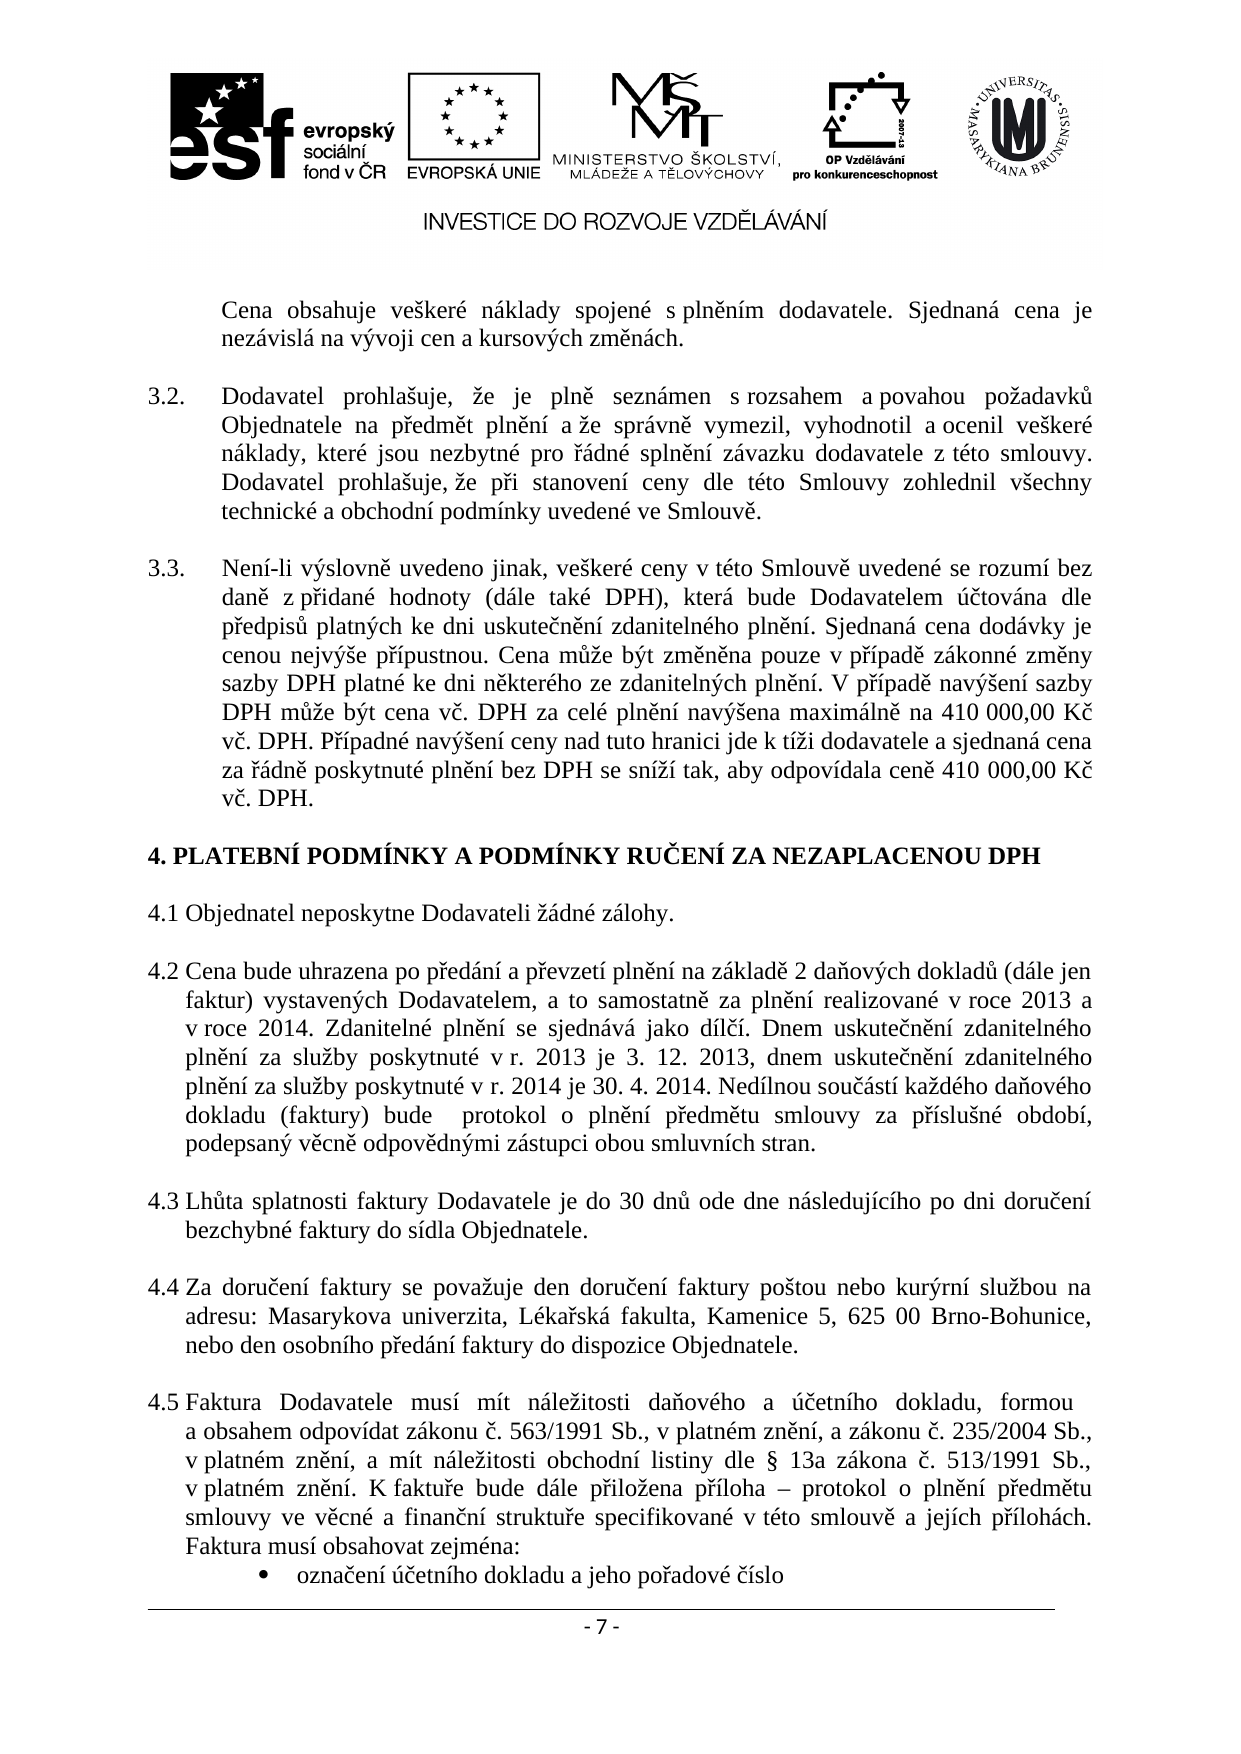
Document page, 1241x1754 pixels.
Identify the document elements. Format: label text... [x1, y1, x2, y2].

text 3.3. Není-li výslovně uvedeno jinak, veškeré ceny v této Smlouvě uvedené se rozumí bez daně z přidané hodnoty (dále také DPH), která bude Dodavatelem účtována dle předpisů platných ke dni uskutečnění zdanitelného plnění. Sjednaná cena dodávky je cenou nejvýše přípustnou. Cena může být změněna pouze v případě zákonné změny sazby DPH platné ke dni některého ze zdanitelných plnění. V případě navýšení sazby DPH může být cena vč. DPH za celé plnění navýšena maximálně na 410 000,00 Kč vč. DPH. Případné navýšení ceny nad tuto hranici jde k tíži dodavatele a sjednaná cena za řádně poskytnuté plnění bez DPH se sníží tak, aby odpovídala ceně 410 000,00 Kč vč. DPH. [148, 553, 1093, 812]
list Za doručení faktury se považuje den doručení faktury poštou nebo kurýrní službou na adresu: Masarykova univerzita, Lékařská fakulta, Kamenice 5, 625 00 Brno-Bohunice, nebo den osobního předání faktury do dispozice Objednatele. [148, 1272, 1093, 1358]
list označení účetního dokladu a jeho pořadové číslo [259, 1560, 1093, 1588]
picture [147, 58, 1103, 270]
list Cena bude uhrazena po předání a převzetí plnění na základě 2 daňových dokladů (dále jen faktur) vystavených Dodavatelem, a to samostatně za plnění realizované v roce 2013 a v roce 2014. Zdanitelné plnění se sjednává jako dílčí. Dnem uskutečnění zdanitelného plnění za služby poskytnuté v r. 2013 je 3. 12. 2013, dnem uskutečnění zdanitelného plnění za služby poskytnuté v r. 2014 je 30. 4. 2014. Nedílnou součástí každého daňového dokladu (faktury) bude protokol o plnění předmětu smlouvy za příslušné období, podepsaný věcně odpovědnými zástupci obou smluvních stran. [148, 956, 1093, 1157]
list Faktura Dodavatele musí mít náležitosti daňového a účetního dokladu, formou a obsahem odpovídat zákonu č. 563/1991 Sb., v platném znění, a zákonu č. 235/2004 Sb., v platném znění, a mít náležitosti obchodní listiny dle § 13a zákona č. 513/1991 Sb., v platném znění. K faktuře bude dále přiložena příloha – protokol o plnění předmětu smlouvy ve věcné a finanční struktuře specifikované v této smlouvě a jejích přílohách. Faktura musí obsahovat zejména: [148, 1387, 1093, 1560]
list Objednatel neposkytne Dodavateli žádné zálohy. [148, 898, 1093, 927]
list Lhůta splatnosti faktury Dodavatele je do 30 dnů ode dne následujícího po dni doručení bezchybné faktury do sídla Objednatele. [148, 1186, 1093, 1243]
text Cena obsahuje veškeré náklady spojené s plněním dodavatele. Sjednaná cena je nezávislá na vývoji cen a kursových změnách. [221, 295, 1093, 352]
text 3.2. Dodavatel prohlašuje, že je plně seznámen s rozsahem a povahou požadavků Objednatele na předmět plnění a že správně vymezil, vyhodnotil a ocenil veškeré náklady, které jsou nezbytné pro řádné splnění závazku dodavatele z této smlouvy. Dodavatel prohlašuje, že při stanovení ceny dle této Smlouvy zohlednil všechny technické a obchodní podmínky uvedené ve Smlouvě. [148, 381, 1093, 525]
text 4. PLATEBNÍ PODMÍNKY A PODMÍNKY RUČENÍ ZA NEZAPLACENOU DPH [148, 841, 1093, 870]
